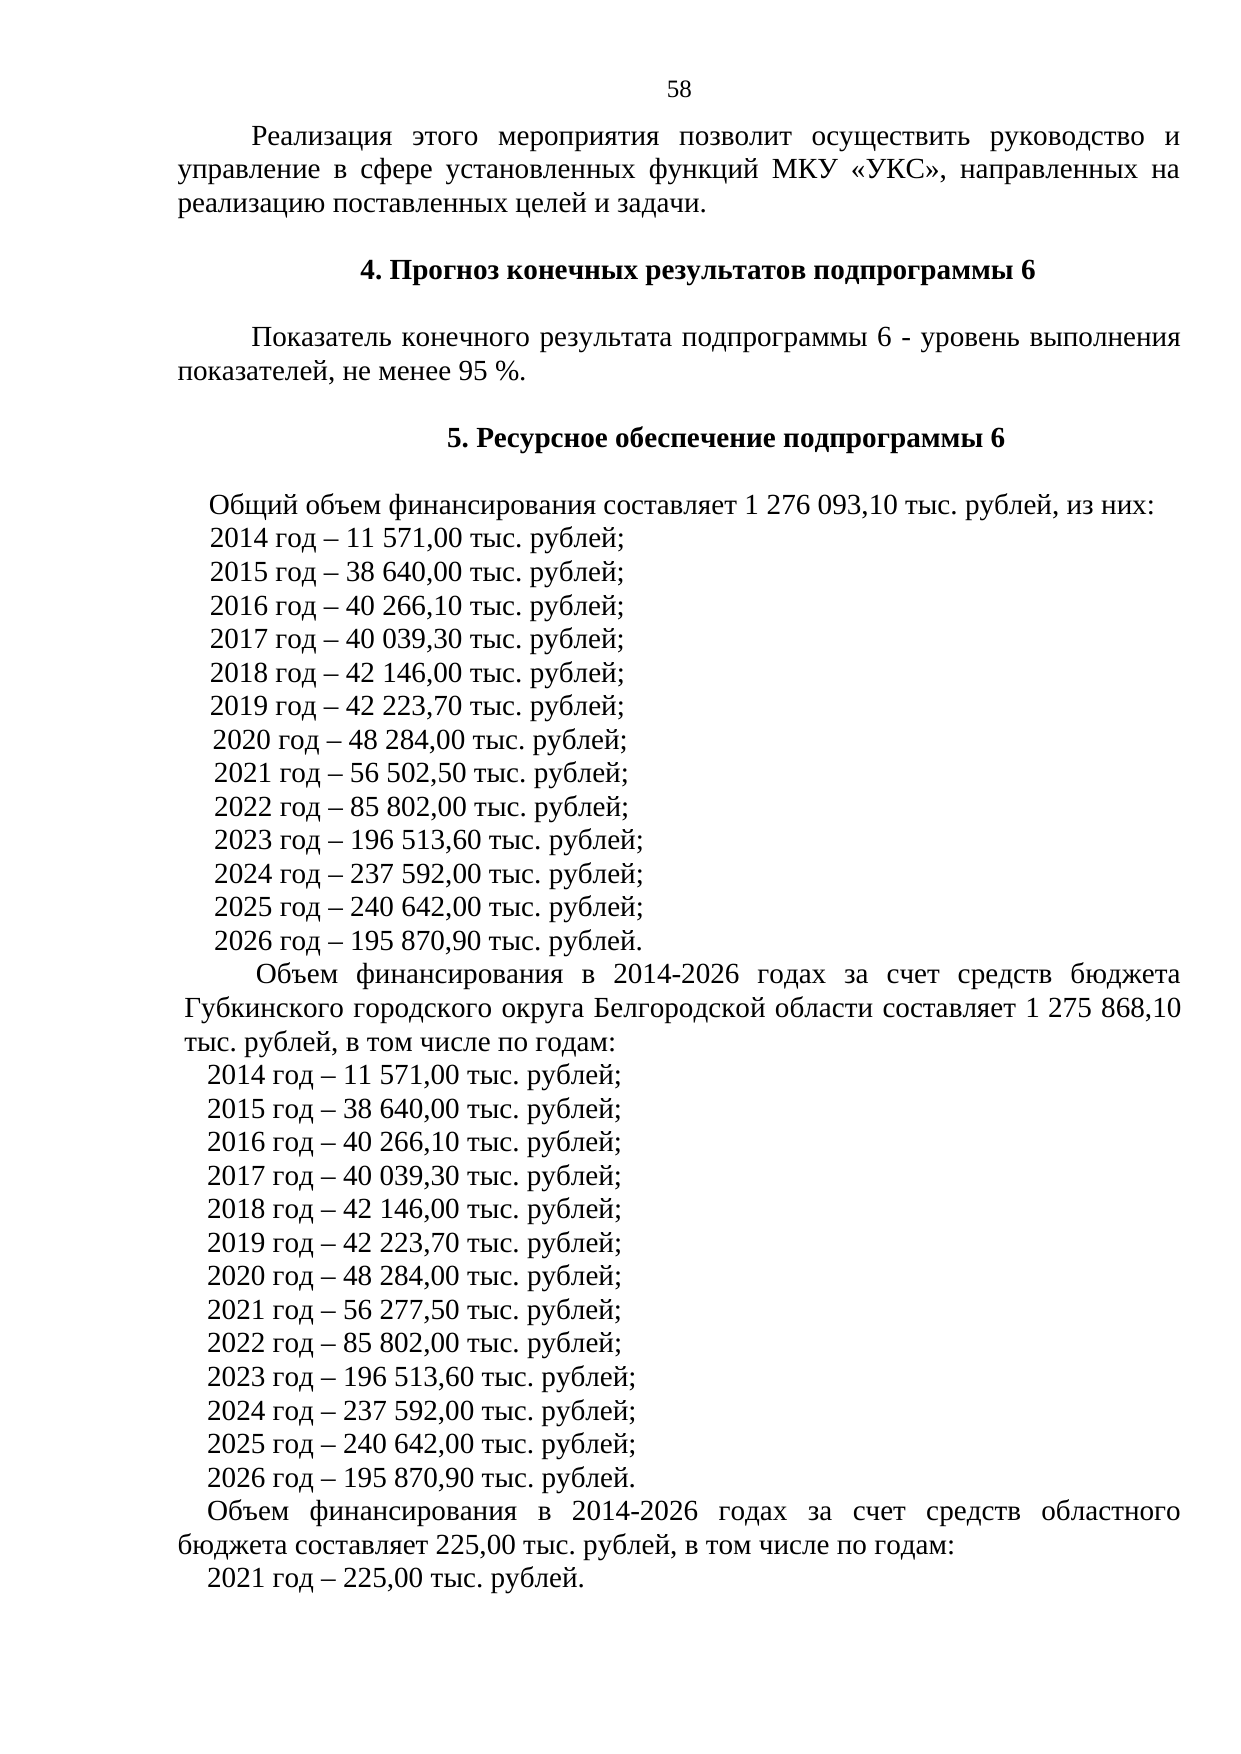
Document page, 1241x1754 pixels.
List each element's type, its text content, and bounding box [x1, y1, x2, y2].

text 2015 год – 38 640,00 тыс. рублей; [177, 1091, 1181, 1124]
text 2017 год – 40 039,30 тыс. рублей; [158, 621, 1181, 655]
text 2016 год – 40 266,10 тыс. рублей; [158, 588, 1181, 621]
text 2024 год – 237 592,00 тыс. рублей; [177, 1393, 1181, 1426]
text 2024 год – 237 592,00 тыс. рублей; [207, 856, 1181, 889]
text 2014 год – 11 571,00 тыс. рублей; [177, 1057, 1181, 1091]
text 2022 год – 85 802,00 тыс. рублей; [177, 1326, 1181, 1359]
text 2018 год – 42 146,00 тыс. рублей; [158, 655, 1181, 688]
text 2015 год – 38 640,00 тыс. рублей; [158, 554, 1181, 588]
text 2026 год – 195 870,90 тыс. рублей. [207, 923, 1181, 957]
text 2021 год – 56 277,50 тыс. рублей; [177, 1292, 1181, 1326]
text 2017 год – 40 039,30 тыс. рублей; [177, 1158, 1181, 1191]
text 2026 год – 195 870,90 тыс. рублей. [177, 1460, 1181, 1493]
list Реализация этого мероприятия позволит осуществить руководство и управление в сфере установленных функций МКУ «УКС», направленных на реализацию поставленных целей и задачи. [177, 118, 1181, 219]
text 2014 год – 11 571,00 тыс. рублей; [180, 521, 1181, 554]
text Объем финансирования в 2014-2026 годах за счет средств областного бюджета составляет 225,00 тыс. рублей, в том числе по годам: [177, 1493, 1181, 1560]
text Показатель конечного результата подпрограммы 6 - уровень выполнения показателей, не менее 95 %. [177, 319, 1181, 386]
text 2019 год – 42 223,70 тыс. рублей; [177, 1225, 1181, 1258]
text 2025 год – 240 642,00 тыс. рублей; [207, 889, 1181, 923]
text 2021 год – 56 502,50 тыс. рублей; [177, 755, 1181, 789]
text 2025 год – 240 642,00 тыс. рублей; [177, 1426, 1181, 1460]
text 2020 год – 48 284,00 тыс. рублей; [177, 1258, 1181, 1292]
text 2018 год – 42 146,00 тыс. рублей; [177, 1191, 1181, 1225]
text 2022 год – 85 802,00 тыс. рублей; [207, 789, 1181, 822]
text 2020 год – 48 284,00 тыс. рублей; [139, 722, 1181, 755]
text 2016 год – 40 266,10 тыс. рублей; [177, 1124, 1181, 1158]
text 2023 год – 196 513,60 тыс. рублей; [177, 1359, 1181, 1393]
text 2019 год – 42 223,70 тыс. рублей; [158, 688, 1181, 722]
text Объем финансирования в 2014-2026 годах за счет средств бюджета Губкинского городского округа Белгородской области составляет 1 275 868,10 тыс. рублей, в том числе по годам: [184, 957, 1181, 1057]
text Общий объем финансирования составляет 1 276 093,10 тыс. рублей, из них: [177, 487, 1181, 521]
text 2021 год – 225,00 тыс. рублей. [177, 1560, 1181, 1594]
text 2023 год – 196 513,60 тыс. рублей; [207, 822, 1181, 856]
text 5. Ресурсное обеспечение подпрограммы 6 [271, 420, 1181, 453]
text 4. Прогноз конечных результатов подпрограммы 6 [215, 252, 1181, 286]
